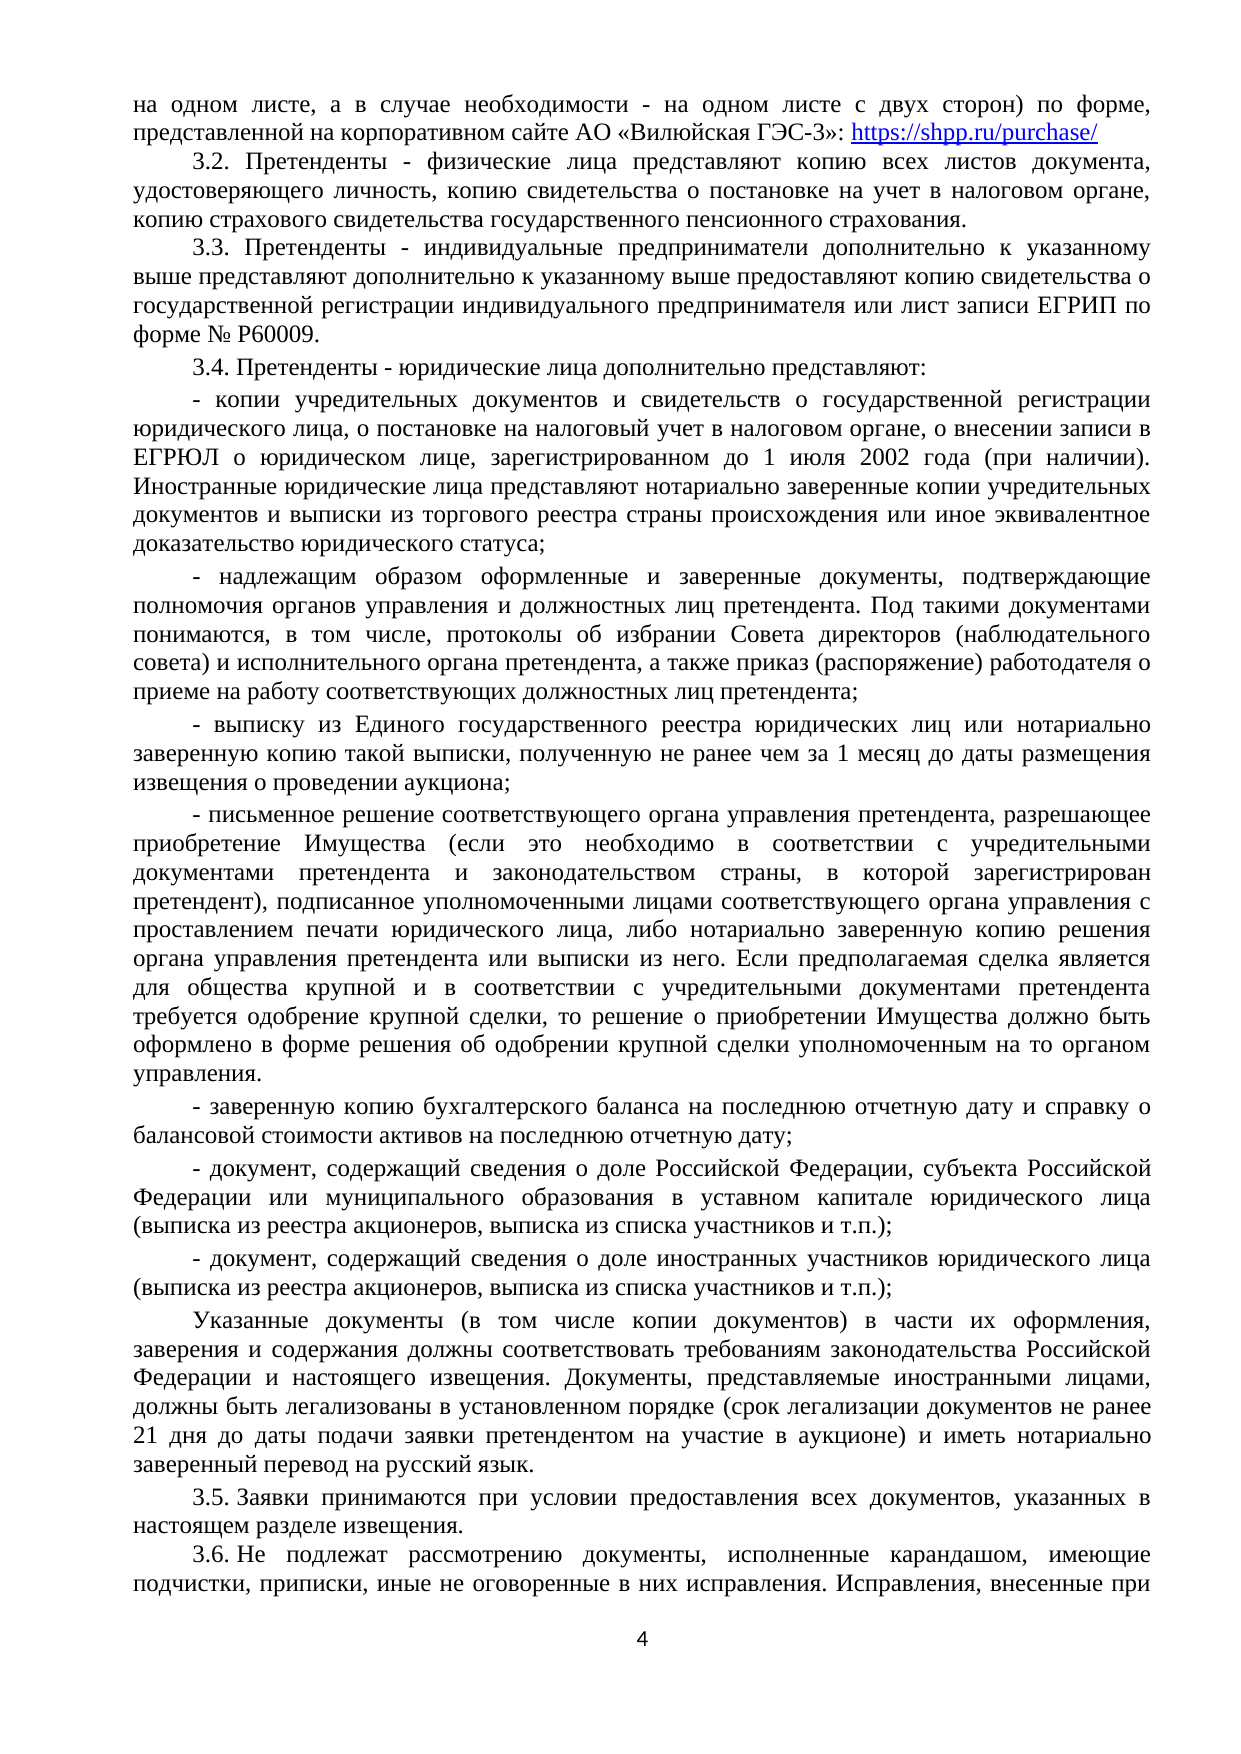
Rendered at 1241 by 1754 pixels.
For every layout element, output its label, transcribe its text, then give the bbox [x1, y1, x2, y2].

text - копии учредительных документов и свидетельств о государственной регистрации юридического лица, о постановке на налоговый учет в налоговом органе, о внесении записи в ЕГРЮЛ о юридическом лице, зарегистрированном до 1 июля 2002 года (при наличии). Иностранные юридические лица представляют нотариально заверенные копии учредительных документов и выписки из торгового реестра страны происхождения или иное эквивалентное доказательство юридического статуса; [133, 384, 1152, 557]
text - заверенную копию бухгалтерского баланса на последнюю отчетную дату и справку о балансовой стоимости активов на последнюю отчетную дату; [133, 1091, 1152, 1149]
text Указанные документы (в том числе копии документов) в части их оформления, заверения и содержания должны соответствовать требованиям законодательства Российской Федерации и настоящего извещения. Документы, представляемые иностранными лицами, должны быть легализованы в установленном порядке (срок легализации документов не ранее 21 дня до даты подачи заявки претендентом на участие в аукционе) и иметь нотариально заверенный перевод на русский язык. [133, 1305, 1152, 1477]
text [133, 89, 1152, 146]
text 3.3. Претенденты - индивидуальные предприниматели дополнительно к указанному выше представляют дополнительно к указанному выше предоставляют копию свидетельства о государственной регистрации индивидуального предпринимателя или лист записи ЕГРИП по форме № Р60009. [133, 232, 1152, 347]
text 3.4. Претенденты - юридические лица дополнительно представляют: [133, 352, 1152, 380]
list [133, 1539, 1152, 1597]
text - выписку из Единого государственного реестра юридических лиц или нотариально заверенную копию такой выписки, полученную не ранее чем за 1 месяц до даты размещения извещения о проведении аукциона; [133, 709, 1152, 795]
text - письменное решение соответствующего органа управления претендента, разрешающее приобретение Имущества (если это необходимо в соответствии с учредительными документами претендента и законодательством страны, в которой зарегистрирован претендент), подписанное уполномоченными лицами соответствующего органа управления с проставлением печати юридического лица, либо нотариально заверенную копию решения органа управления претендента или выписки из него. Если предполагаемая сделка является для общества крупной и в соответствии с учредительными документами претендента требуется одобрение крупной сделки, то решение о приобретении Имущества должно быть оформлено в форме решения об одобрении крупной сделки уполномоченным на то органом управления. [133, 799, 1152, 1087]
text 3.2. Претенденты - физические лица представляют копию всех листов документа, удостоверяющего личность, копию свидетельства о постановке на учет в налоговом органе, копию страхового свидетельства государственного пенсионного страхования. [133, 146, 1152, 232]
text - надлежащим образом оформленные и заверенные документы, подтверждающие полномочия органов управления и должностных лиц претендента. Под такими документами понимаются, в том числе, протоколы об избрании Совета директоров (наблюдательного совета) и исполнительного органа претендента, а также приказ (распоряжение) работодателя о приеме на работу соответствующих должностных лиц претендента; [133, 561, 1152, 705]
text - документ, содержащий сведения о доле иностранных участников юридического лица (выписка из реестра акционеров, выписка из списка участников и т.п.); [133, 1243, 1152, 1301]
text - документ, содержащий сведения о доле Российской Федерации, субъекта Российской Федерации или муниципального образования в уставном капитале юридического лица (выписка из реестра акционеров, выписка из списка участников и т.п.); [133, 1153, 1152, 1239]
list Заявки принимаются при условии предоставления всех документов, указанных в настоящем разделе извещения. [133, 1482, 1152, 1539]
